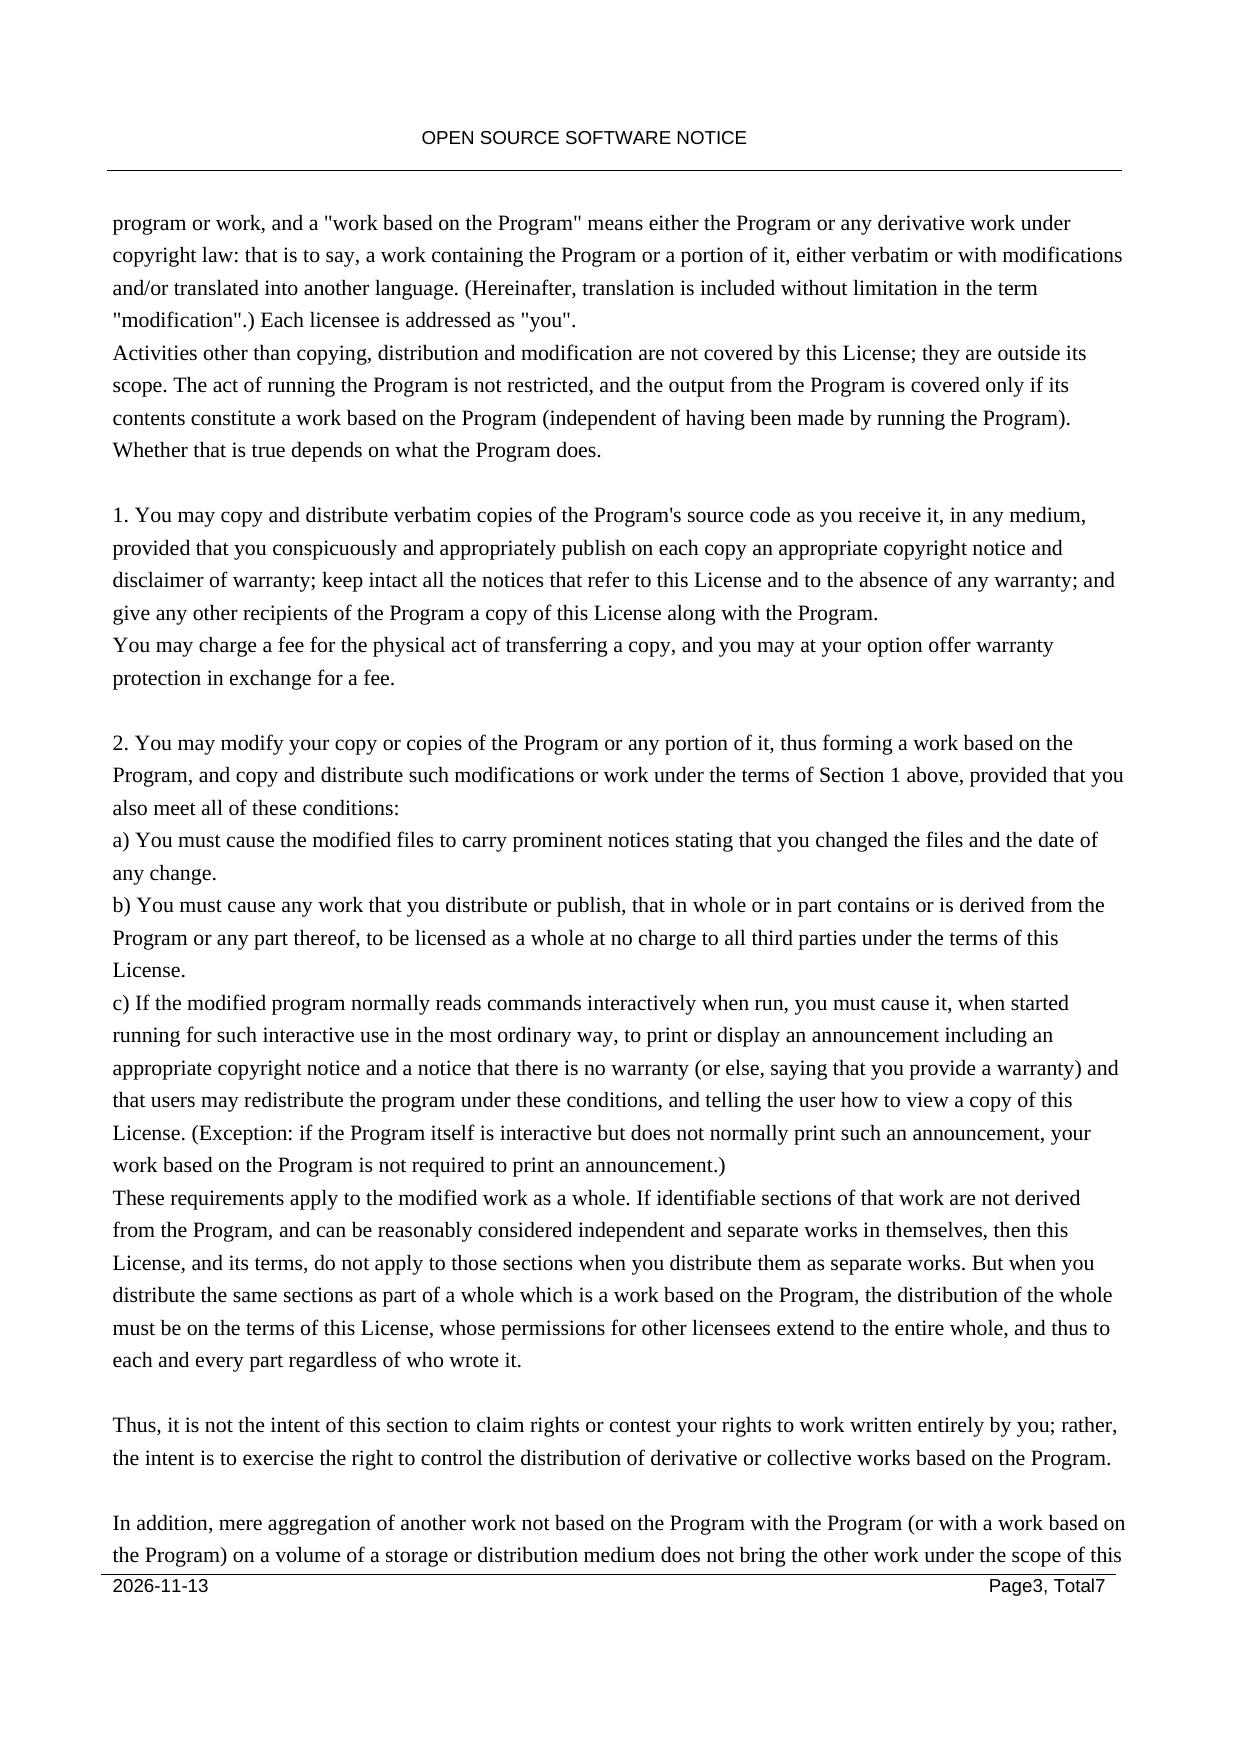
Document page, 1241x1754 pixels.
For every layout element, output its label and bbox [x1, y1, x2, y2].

text [112, 206, 1128, 1571]
